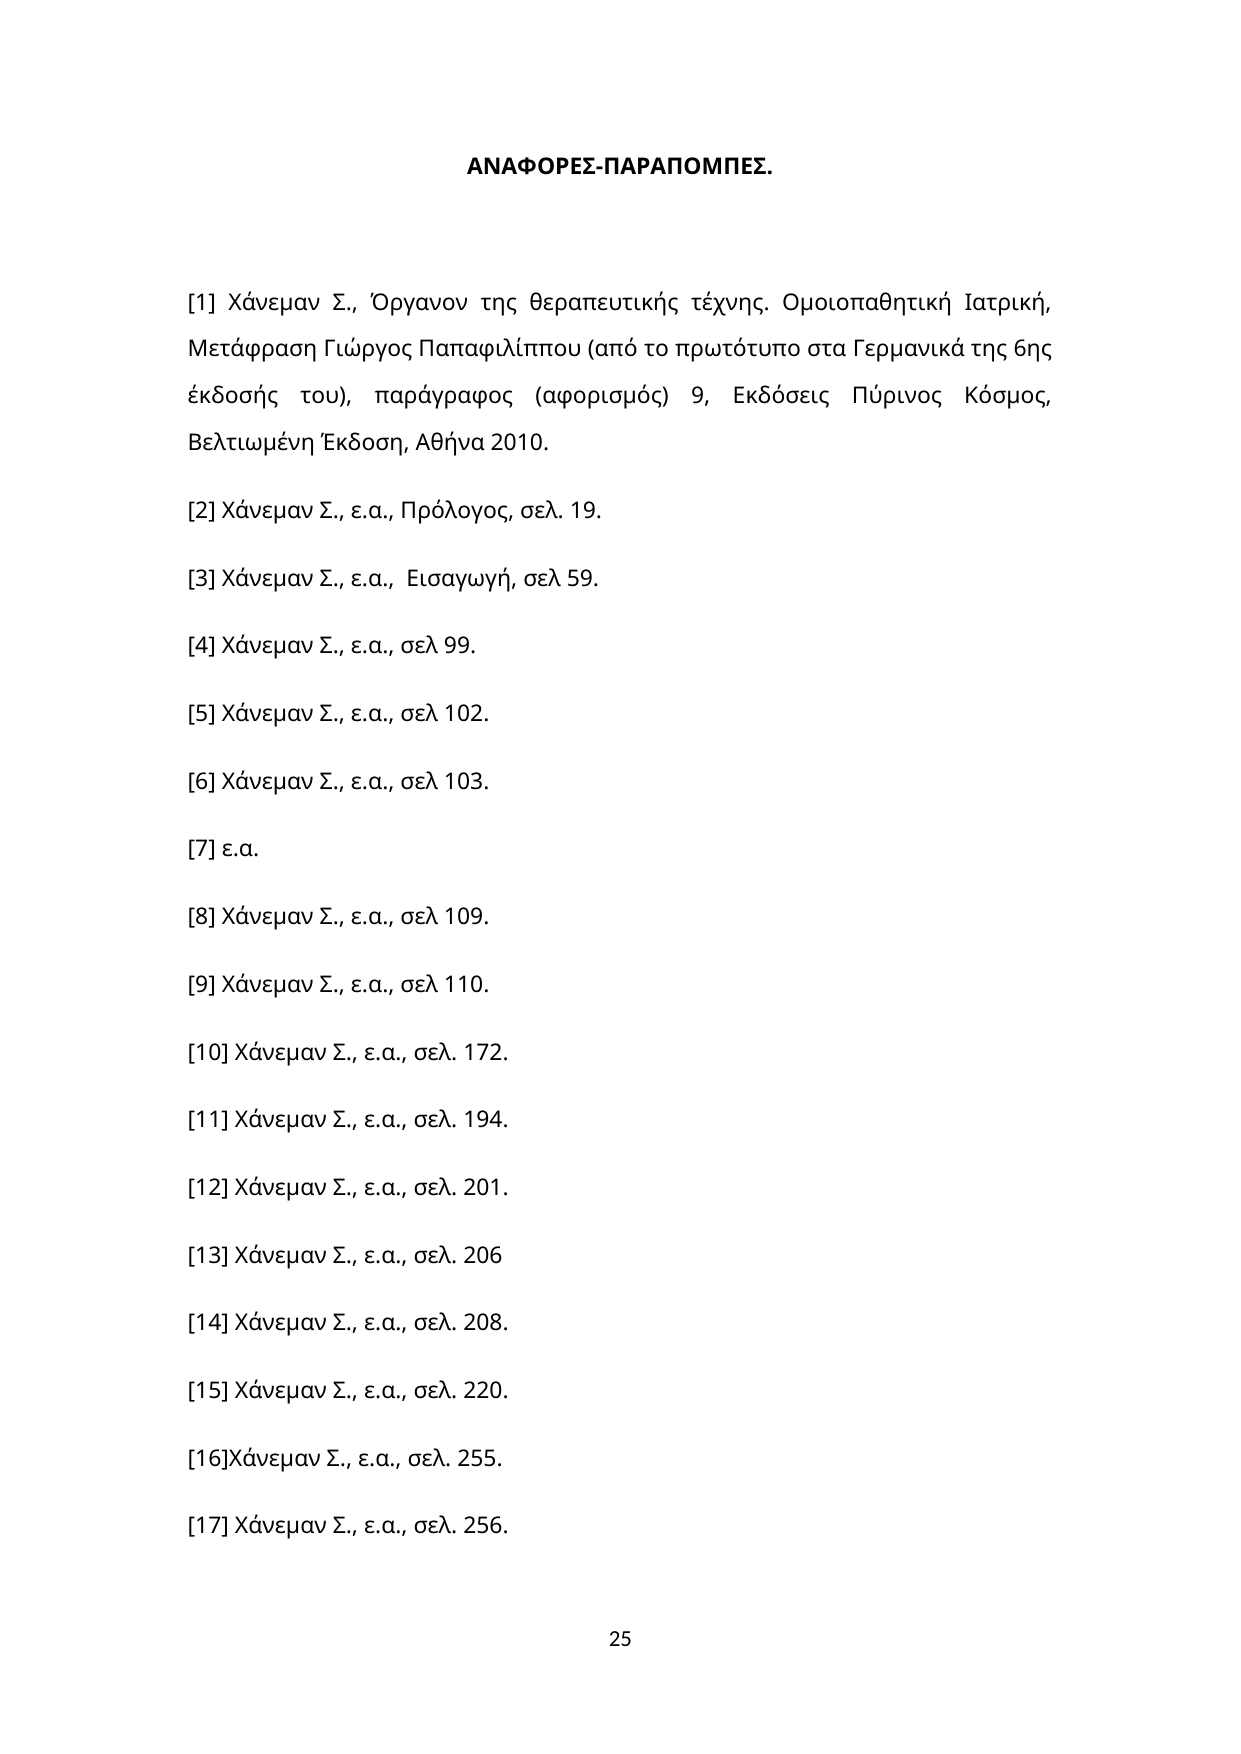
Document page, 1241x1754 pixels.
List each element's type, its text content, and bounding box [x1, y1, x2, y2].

text [8] Χάνεμαν Σ., ε.α., σελ 109. [187, 900, 1053, 931]
text [5] Χάνεμαν Σ., ε.α., σελ 102. [187, 697, 1053, 728]
text [17] Χάνεμαν Σ., ε.α., σελ. 256. [187, 1509, 1053, 1541]
text [6] Χάνεμαν Σ., ε.α., σελ 103. [187, 764, 1053, 796]
text [4] Χάνεμαν Σ., ε.α., σελ 99. [187, 629, 1053, 660]
text [14] Χάνεμαν Σ., ε.α., σελ. 208. [187, 1306, 1053, 1337]
text [11] Χάνεμαν Σ., ε.α., σελ. 194. [187, 1103, 1053, 1134]
text [12] Χάνεμαν Σ., ε.α., σελ. 201. [187, 1171, 1053, 1202]
text [9] Χάνεμαν Σ., ε.α., σελ 110. [187, 968, 1053, 999]
text [1] Χάνεμαν Σ., Όργανον της θεραπευτικής τέχνης. Ομοιοπαθητική Ιατρική, Μετάφραση Γιώργος Παπαφιλίππου (από το πρωτότυπο στα Γερμανικά της 6ης έκδοσής του), παράγραφος (αφορισμός) 9, Εκδόσεις Πύρινος Κόσμος, Βελτιωμένη Έκδοση, Αθήνα 2010. [187, 285, 1053, 457]
text [15] Χάνεμαν Σ., ε.α., σελ. 220. [187, 1374, 1053, 1405]
text [2] Χάνεμαν Σ., ε.α., Πρόλογος, σελ. 19. [187, 494, 1053, 525]
text ΑΝΑΦΟΡΕΣ-ΠΑΡΑΠΟΜΠΕΣ. [187, 150, 1053, 181]
text [16]Χάνεμαν Σ., ε.α., σελ. 255. [187, 1442, 1053, 1473]
text [3] Χάνεμαν Σ., ε.α., Εισαγωγή, σελ 59. [187, 561, 1053, 593]
text [13] Χάνεμαν Σ., ε.α., σελ. 206 [187, 1238, 1053, 1270]
text [7] ε.α. [187, 832, 1053, 863]
text [10] Χάνεμαν Σ., ε.α., σελ. 172. [187, 1035, 1053, 1067]
